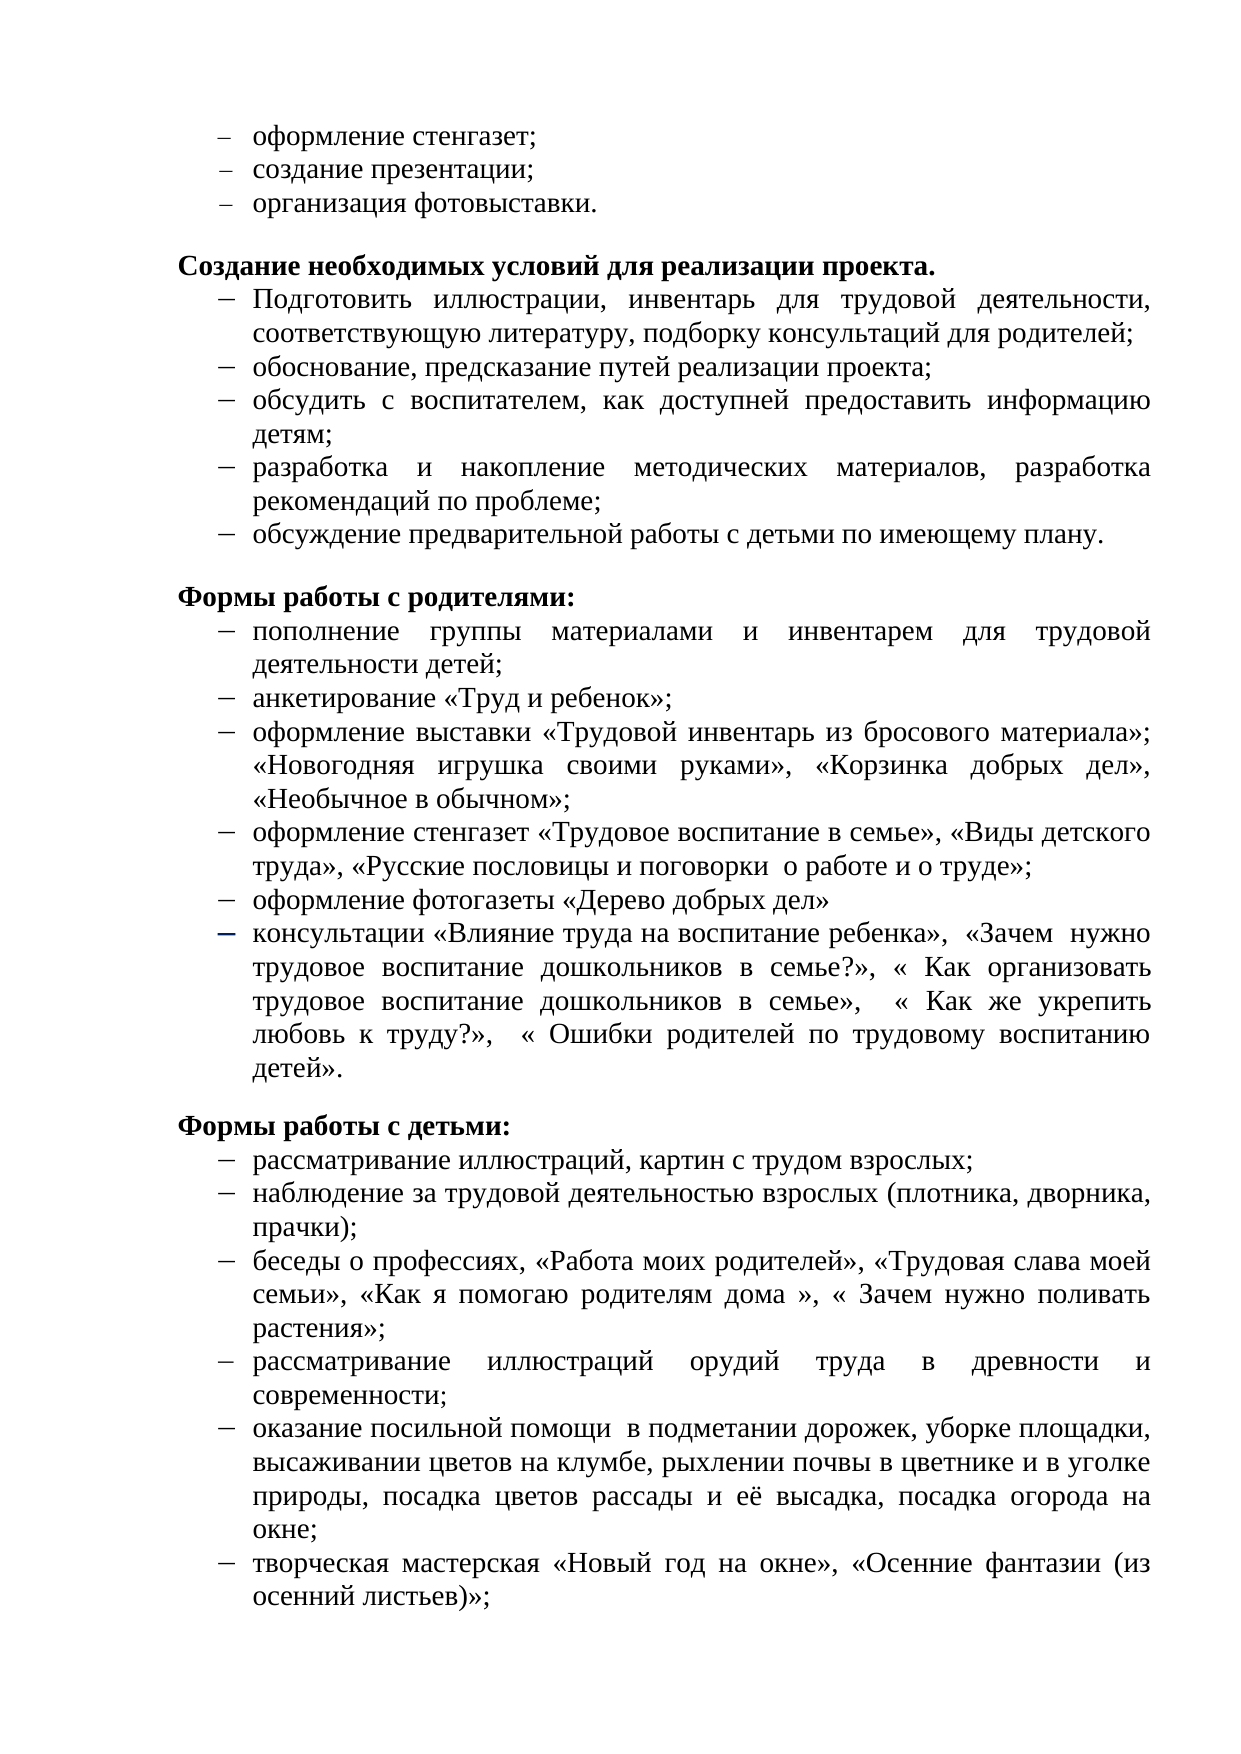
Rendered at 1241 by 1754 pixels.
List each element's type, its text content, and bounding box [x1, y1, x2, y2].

list разработка и накопление методических материалов, разработка рекомендаций по проблеме; [215, 449, 1152, 517]
list организация фотовыставки. [215, 185, 1152, 219]
list обсудить с воспитателем, как доступней предоставить информацию детям; [215, 382, 1152, 449]
text Формы работы с детьми: [177, 1108, 1152, 1142]
list создание презентации; [215, 152, 1152, 185]
list оказание посильной помощи в подметании дорожек, уборке площадки, высаживании цветов на клумбе, рыхлении почвы в цветнике и в уголке природы, посадка цветов рассады и её высадка, посадка огорода на окне; [215, 1410, 1152, 1545]
list обсуждение предварительной работы с детьми по имеющему плану. [215, 517, 1152, 550]
list обоснование, предсказание путей реализации проекта; [215, 349, 1152, 382]
list оформление стенгазет; [215, 118, 1152, 152]
list анкетирование «Труд и ребенок»; [215, 680, 1152, 714]
list оформление фотогазеты «Дерево добрых дел» [215, 882, 1152, 915]
list оформление стенгазет «Трудовое воспитание в семье», «Виды детского труда», «Русские пословицы и поговорки о работе и о труде»; [215, 814, 1152, 882]
text Создание необходимых условий для реализации проекта. [177, 248, 1152, 281]
list беседы о профессиях, «Работа моих родителей», «Трудовая слава моей семьи», «Как я помогаю родителям дома », « Зачем нужно поливать растения»; [215, 1243, 1152, 1343]
list рассматривание иллюстраций орудий труда в древности и современности; [215, 1343, 1152, 1410]
text Формы работы с родителями: [177, 579, 1152, 613]
list творческая мастерская «Новый год на окне», «Осенние фантазии (из осенний листьев)»; [215, 1545, 1152, 1612]
list Подготовить иллюстрации, инвентарь для трудовой деятельности, соответствующую литературу, подборку консультаций для родителей; [215, 281, 1152, 349]
list пополнение группы материалами и инвентарем для трудовой деятельности детей; [215, 613, 1152, 680]
list наблюдение за трудовой деятельностью взрослых (плотника, дворника, прачки); [215, 1175, 1152, 1243]
list рассматривание иллюстраций, картин с трудом взрослых; [215, 1142, 1152, 1175]
list консультации «Влияние труда на воспитание ребенка», «Зачем нужно трудовое воспитание дошкольников в семье?», « Как организовать трудовое воспитание дошкольников в семье», « Как же укрепить любовь к труду?», « Ошибки родителей по трудовому воспитанию детей». [215, 915, 1152, 1083]
list оформление выставки «Трудовой инвентарь из бросового материала»; «Новогодняя игрушка своими руками», «Корзинка добрых дел», «Необычное в обычном»; [215, 714, 1152, 814]
